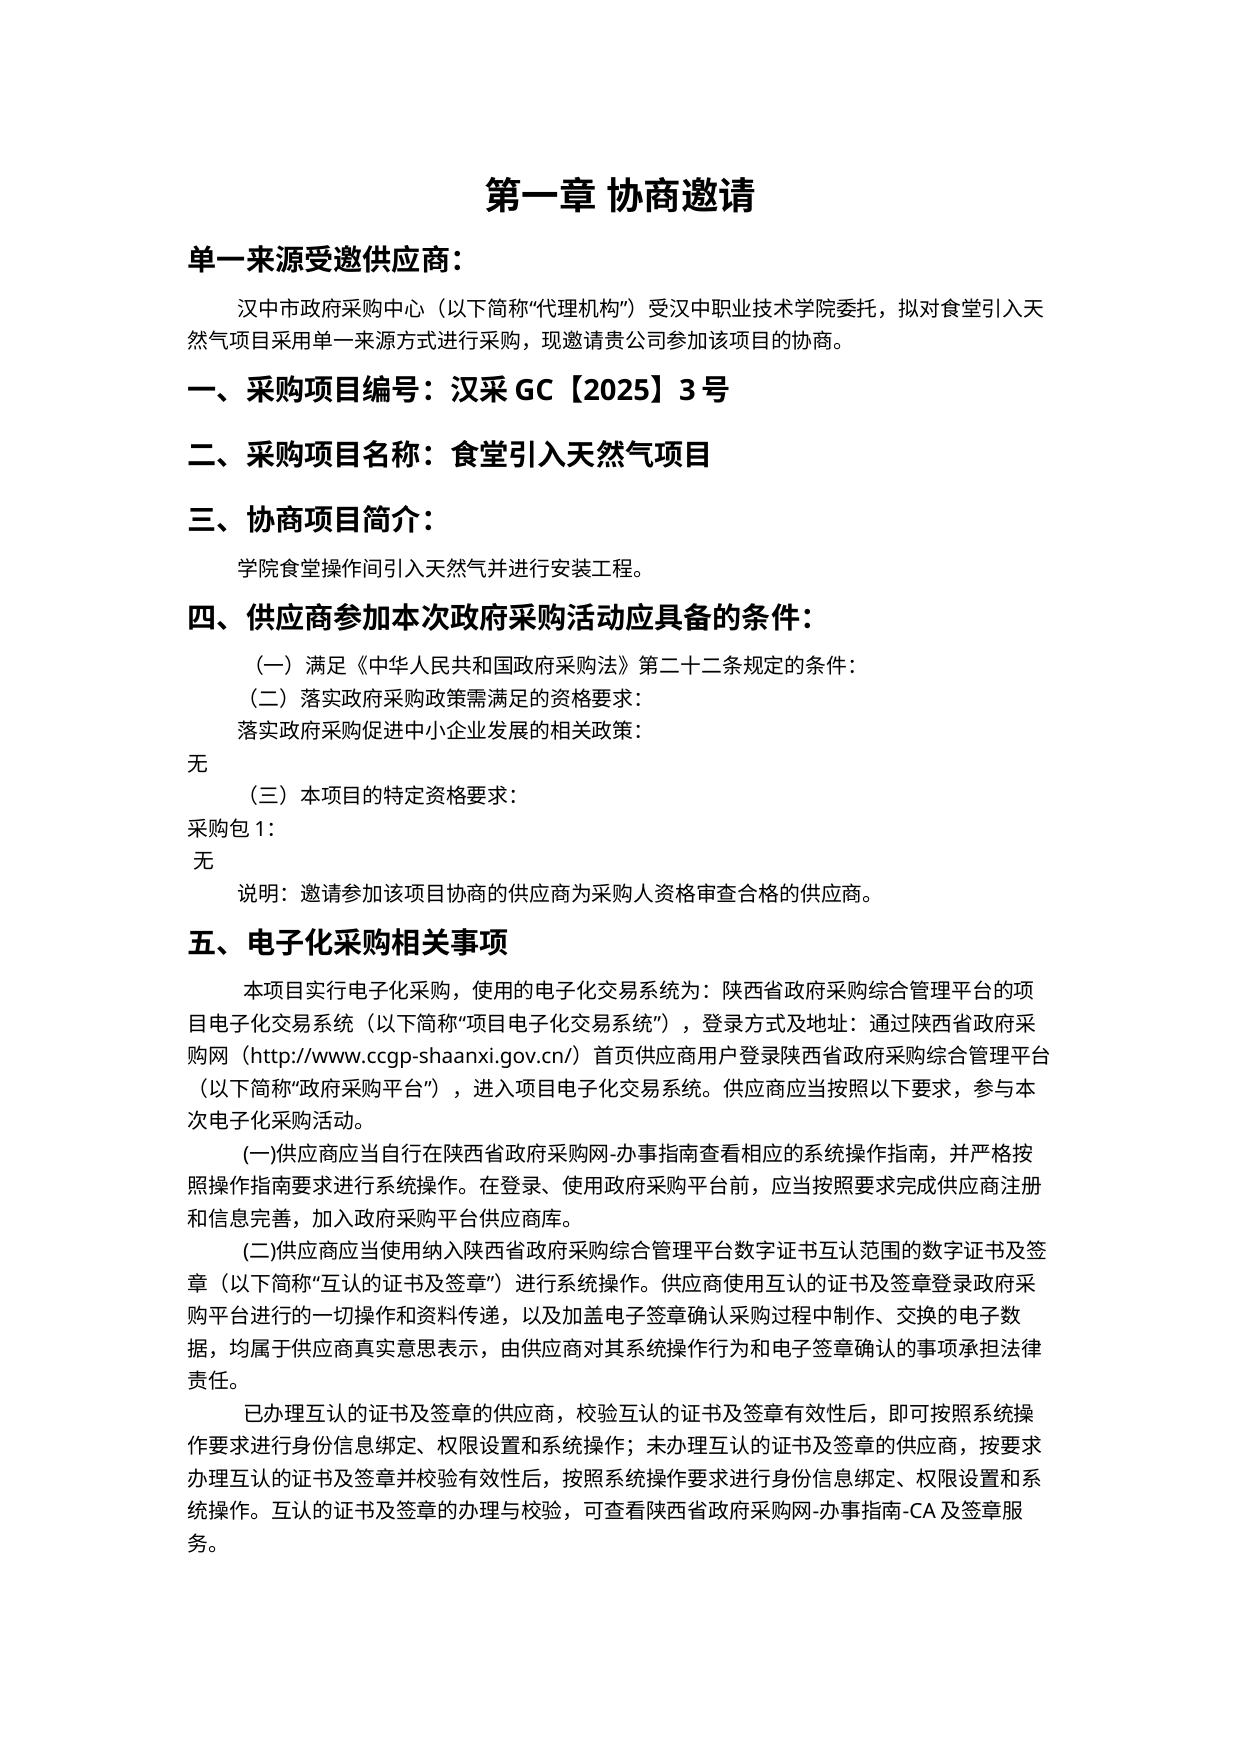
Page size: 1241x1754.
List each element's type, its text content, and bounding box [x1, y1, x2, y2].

text 说明：邀请参加该项目协商的供应商为采购人资格审查合格的供应商。 [187, 877, 1053, 909]
text 第一章 协商邀请 [187, 162, 1053, 227]
text （二）落实政府采购政策需满足的资格要求： [187, 682, 1053, 714]
text (一)供应商应当自行在陕西省政府采购网-办事指南查看相应的系统操作指南，并严格按照操作指南要求进行系统操作。在登录、使用政府采购平台前，应当按照要求完成供应商注册和信息完善，加入政府采购平台供应商库。 [187, 1137, 1053, 1234]
text 无 [187, 747, 1053, 779]
text （一）满足《中华人民共和国政府采购法》第二十二条规定的条件： [187, 649, 1053, 682]
text 单一来源受邀供应商： [187, 227, 1053, 292]
text (二)供应商应当使用纳入陕西省政府采购综合管理平台数字证书互认范围的数字证书及签章（以下简称“互认的证书及签章”）进行系统操作。供应商使用互认的证书及签章登录政府采购平台进行的一切操作和资料传递，以及加盖电子签章确认采购过程中制作、交换的电子数据，均属于供应商真实意思表示，由供应商对其系统操作行为和电子签章确认的事项承担法律责任。 [187, 1234, 1053, 1397]
text 本项目实行电子化采购，使用的电子化交易系统为：陕西省政府采购综合管理平台的项目电子化交易系统（以下简称“项目电子化交易系统”），登录方式及地址：通过陕西省政府采购网（http://www.ccgp-shaanxi.gov.cn/）首页供应商用户登录陕西省政府采购综合管理平台（以下简称“政府采购平台”），进入项目电子化交易系统。供应商应当按照以下要求，参与本次电子化采购活动。 [187, 974, 1053, 1137]
text 采购包1： [187, 812, 1053, 844]
text 二、采购项目名称：食堂引入天然气项目 [187, 422, 1053, 487]
text 学院食堂操作间引入天然气并进行安装工程。 [187, 552, 1053, 584]
text 五、电子化采购相关事项 [187, 909, 1053, 974]
text 已办理互认的证书及签章的供应商，校验互认的证书及签章有效性后，即可按照系统操作要求进行身份信息绑定、权限设置和系统操作；未办理互认的证书及签章的供应商，按要求办理互认的证书及签章并校验有效性后，按照系统操作要求进行身份信息绑定、权限设置和系统操作。互认的证书及签章的办理与校验，可查看陕西省政府采购网-办事指南-CA及签章服务。 [187, 1397, 1053, 1559]
text 落实政府采购促进中小企业发展的相关政策： [187, 714, 1053, 747]
text 一、采购项目编号：汉采GC【2025】3号 [187, 357, 1053, 422]
text 汉中市政府采购中心（以下简称“代理机构”）受汉中职业技术学院委托，拟对食堂引入天然气项目采用单一来源方式进行采购，现邀请贵公司参加该项目的协商。 [187, 292, 1053, 357]
text 四、供应商参加本次政府采购活动应具备的条件： [187, 584, 1053, 649]
text 无 [187, 844, 1053, 877]
text 三、协商项目简介： [187, 487, 1053, 552]
text （三）本项目的特定资格要求： [187, 779, 1053, 812]
